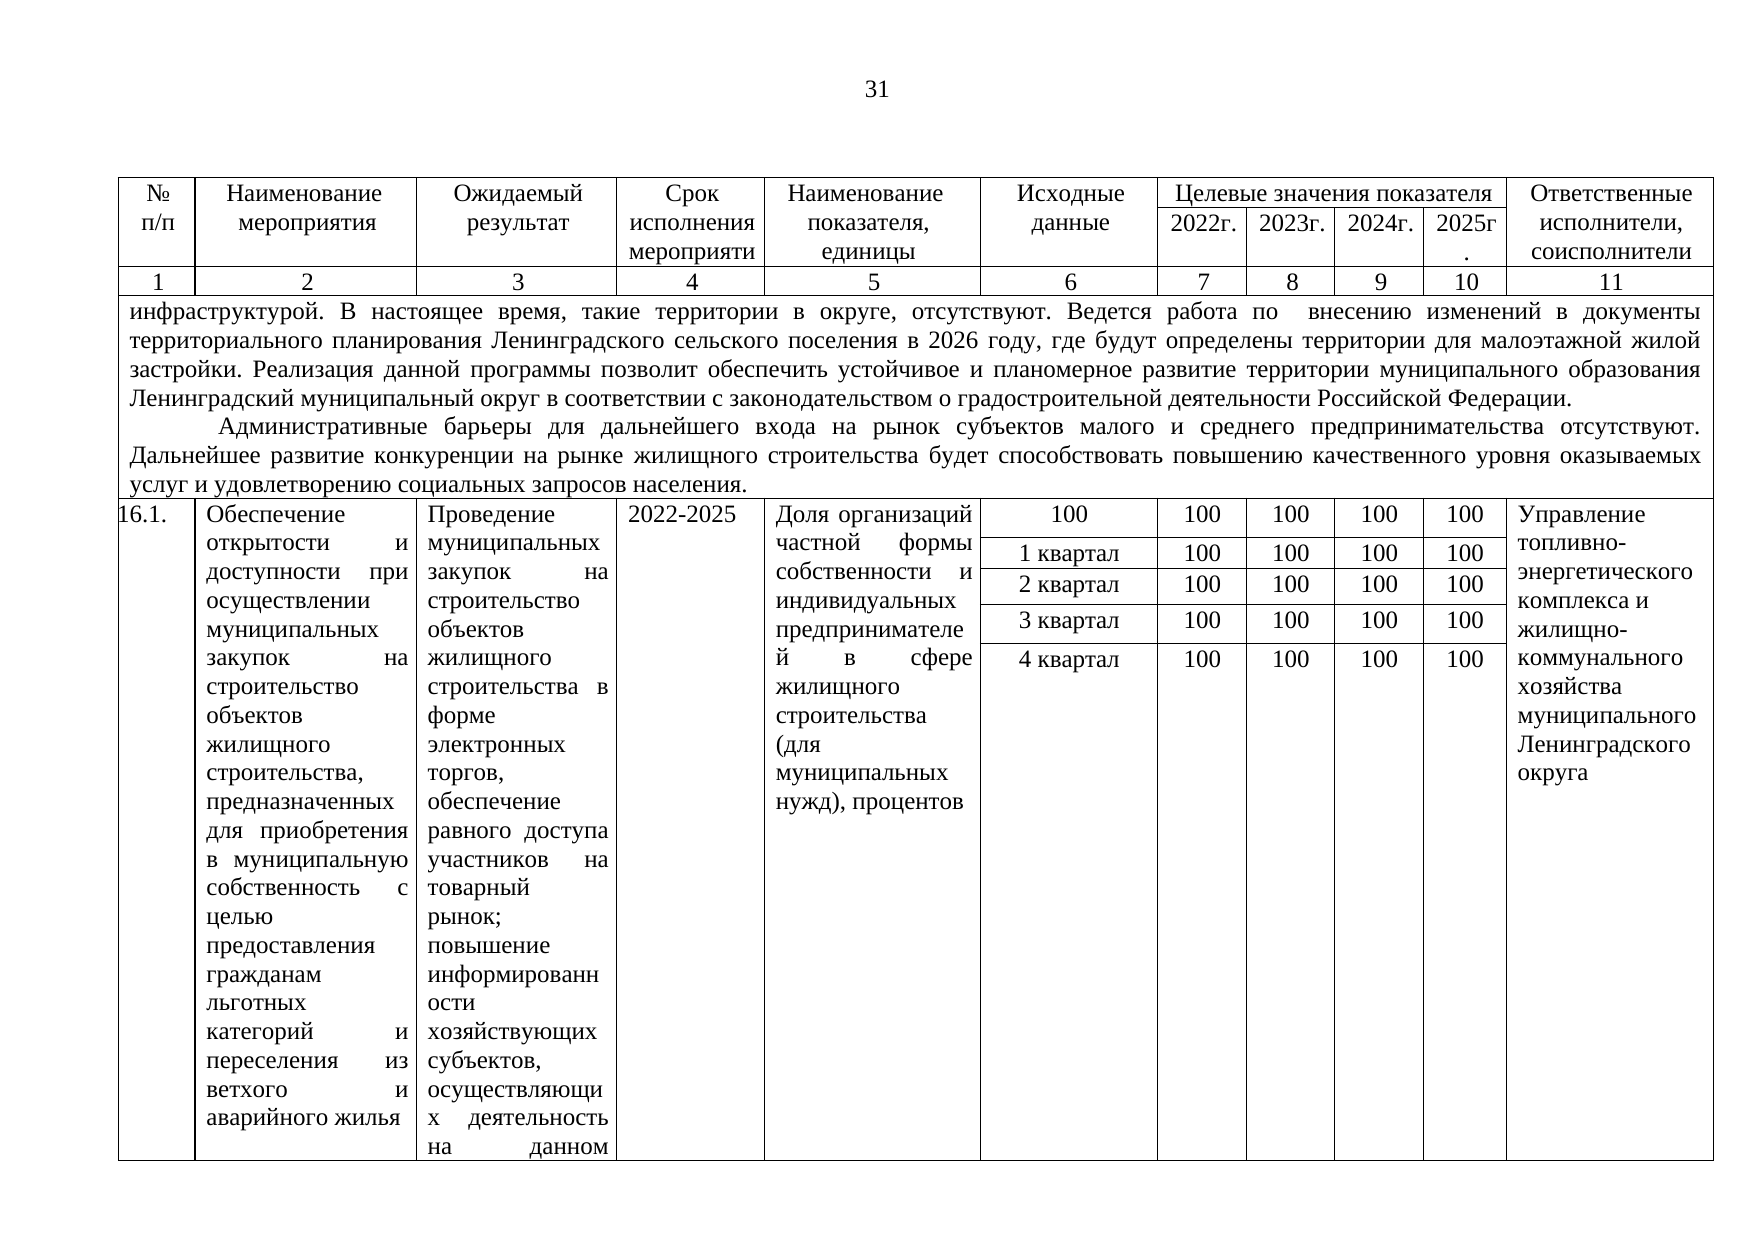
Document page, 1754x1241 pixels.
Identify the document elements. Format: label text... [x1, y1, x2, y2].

table_cell 5 [765, 267, 980, 295]
table_cell 100 [1335, 605, 1423, 643]
table_cell 100 [981, 499, 1157, 537]
table_cell 100 [1335, 499, 1423, 537]
table_header Срок исполнения мероприятия, годы [617, 178, 764, 266]
table_cell 100 [1158, 499, 1246, 537]
table_cell 100 [1158, 644, 1246, 1160]
table_cell 11 [1507, 267, 1713, 295]
table_cell 2 квартал [981, 569, 1157, 604]
table_cell Управление топливно-энергетического комплекса и жилищно-коммунального хозяйства муниципального Ленинградского округа [1507, 499, 1713, 1160]
table_cell 16.1. [119, 499, 194, 1160]
table_header Ответственные исполнители, соисполнители [1507, 178, 1713, 266]
table_cell 100 [1424, 644, 1506, 1160]
table_cell 100 [1247, 499, 1334, 537]
table_cell 6 [981, 267, 1157, 295]
table_cell Проведение муниципальных закупок на строительство объектов жилищного строительства в форме электронных торгов, обеспечение равного доступа участников на товарный рынок; повышение информированности хозяйствующих субъектов, осуществляющих деятельность на данном рынке [417, 499, 616, 1160]
table_cell 100 [1335, 538, 1423, 568]
table_cell 100 [1247, 644, 1334, 1160]
table_cell 10 [1424, 267, 1506, 295]
table_header № п/п [119, 178, 194, 266]
table_cell 7 [1158, 267, 1246, 295]
table_cell 100 [1158, 605, 1246, 643]
table_cell 100 [1247, 605, 1334, 643]
table_cell 2 [196, 267, 416, 295]
table_cell 4 квартал [981, 644, 1157, 1160]
table_header Исходные данные [981, 178, 1157, 266]
table_cell 2024г. [1335, 208, 1423, 266]
table_cell 100 [1158, 569, 1246, 604]
table_cell 9 [1335, 267, 1423, 295]
table_cell Обеспечение открытости и доступности при осуществлении муниципальных закупок на строительство объектов жилищного строительства, предназначенных для приобретения в муниципальную собственность с целью предоставления гражданам льготных категорий и переселения из ветхого и аварийного жилья [196, 499, 416, 1160]
table_header Ожидаемый результат [417, 178, 616, 266]
table_cell 100 [1247, 538, 1334, 568]
table_cell 2022-2025 [617, 499, 764, 1160]
table_cell 3 [417, 267, 616, 295]
table_cell 2022г. [1158, 208, 1246, 266]
table_header Целевые значения показателя [1158, 178, 1506, 207]
table_header Наименование мероприятия [196, 178, 416, 266]
table_cell 2025г. [1424, 208, 1506, 266]
table_cell 100 [1335, 569, 1423, 604]
table_cell 4 [617, 267, 764, 295]
table_cell 3 квартал [981, 605, 1157, 643]
table_cell 100 [1158, 538, 1246, 568]
table_cell 1 [119, 267, 194, 295]
table_cell Доля организаций частной формы собственности и индивидуальных предпринимателей в сфере жилищного строительства (для муниципальных нужд), процентов [765, 499, 980, 1160]
table_cell 100 [1424, 499, 1506, 537]
table_cell 2023г. [1247, 208, 1334, 266]
table_cell 8 [1247, 267, 1334, 295]
table_cell 100 [1424, 569, 1506, 604]
table_cell 100 [1335, 644, 1423, 1160]
table_cell 100 [1424, 605, 1506, 643]
table_cell 100 [1247, 569, 1334, 604]
table_header Наименование показателя, единицы измерения [765, 178, 980, 266]
table_cell 1 квартал [981, 538, 1157, 568]
table_cell 100 [1424, 538, 1506, 568]
